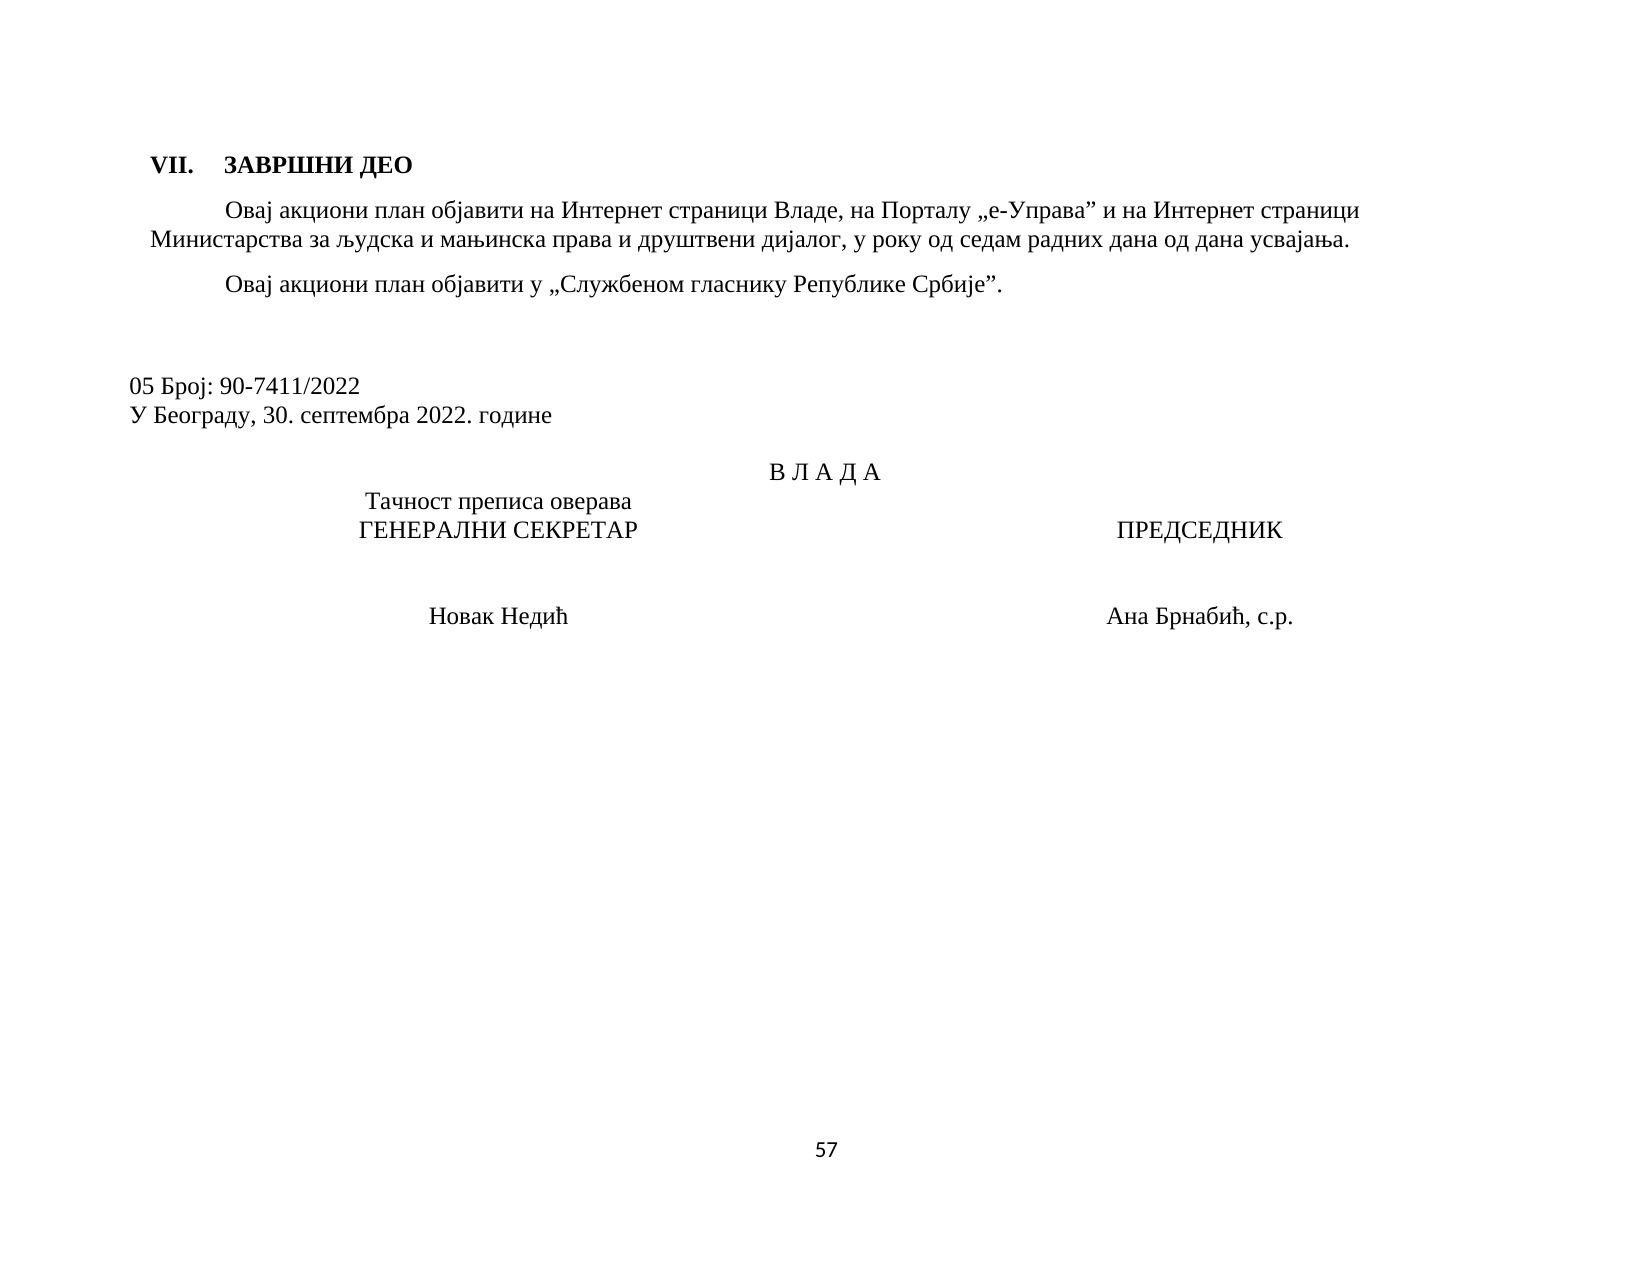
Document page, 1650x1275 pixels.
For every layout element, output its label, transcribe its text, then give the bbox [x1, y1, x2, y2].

list ЗАВРШНИ ДЕО [150, 150, 1523, 179]
text В Л А Д А [126, 457, 1523, 486]
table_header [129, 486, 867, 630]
text 05 Број: 90-7411/2022 [129, 371, 1523, 400]
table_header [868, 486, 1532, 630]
text Овај акциони план објавити у „Службеном гласнику Републике Србије”. [150, 269, 1467, 297]
text У Београду, 30. септембра 2022. године [129, 400, 1523, 429]
text Овај акциони план објавити на Интернет страници Владе, на Порталу „е-Управа” и на Интернет страници Министарства за људска и мањинска права и друштвени дијалог, у року од седам радних дана од дана усвајања. [150, 195, 1467, 252]
